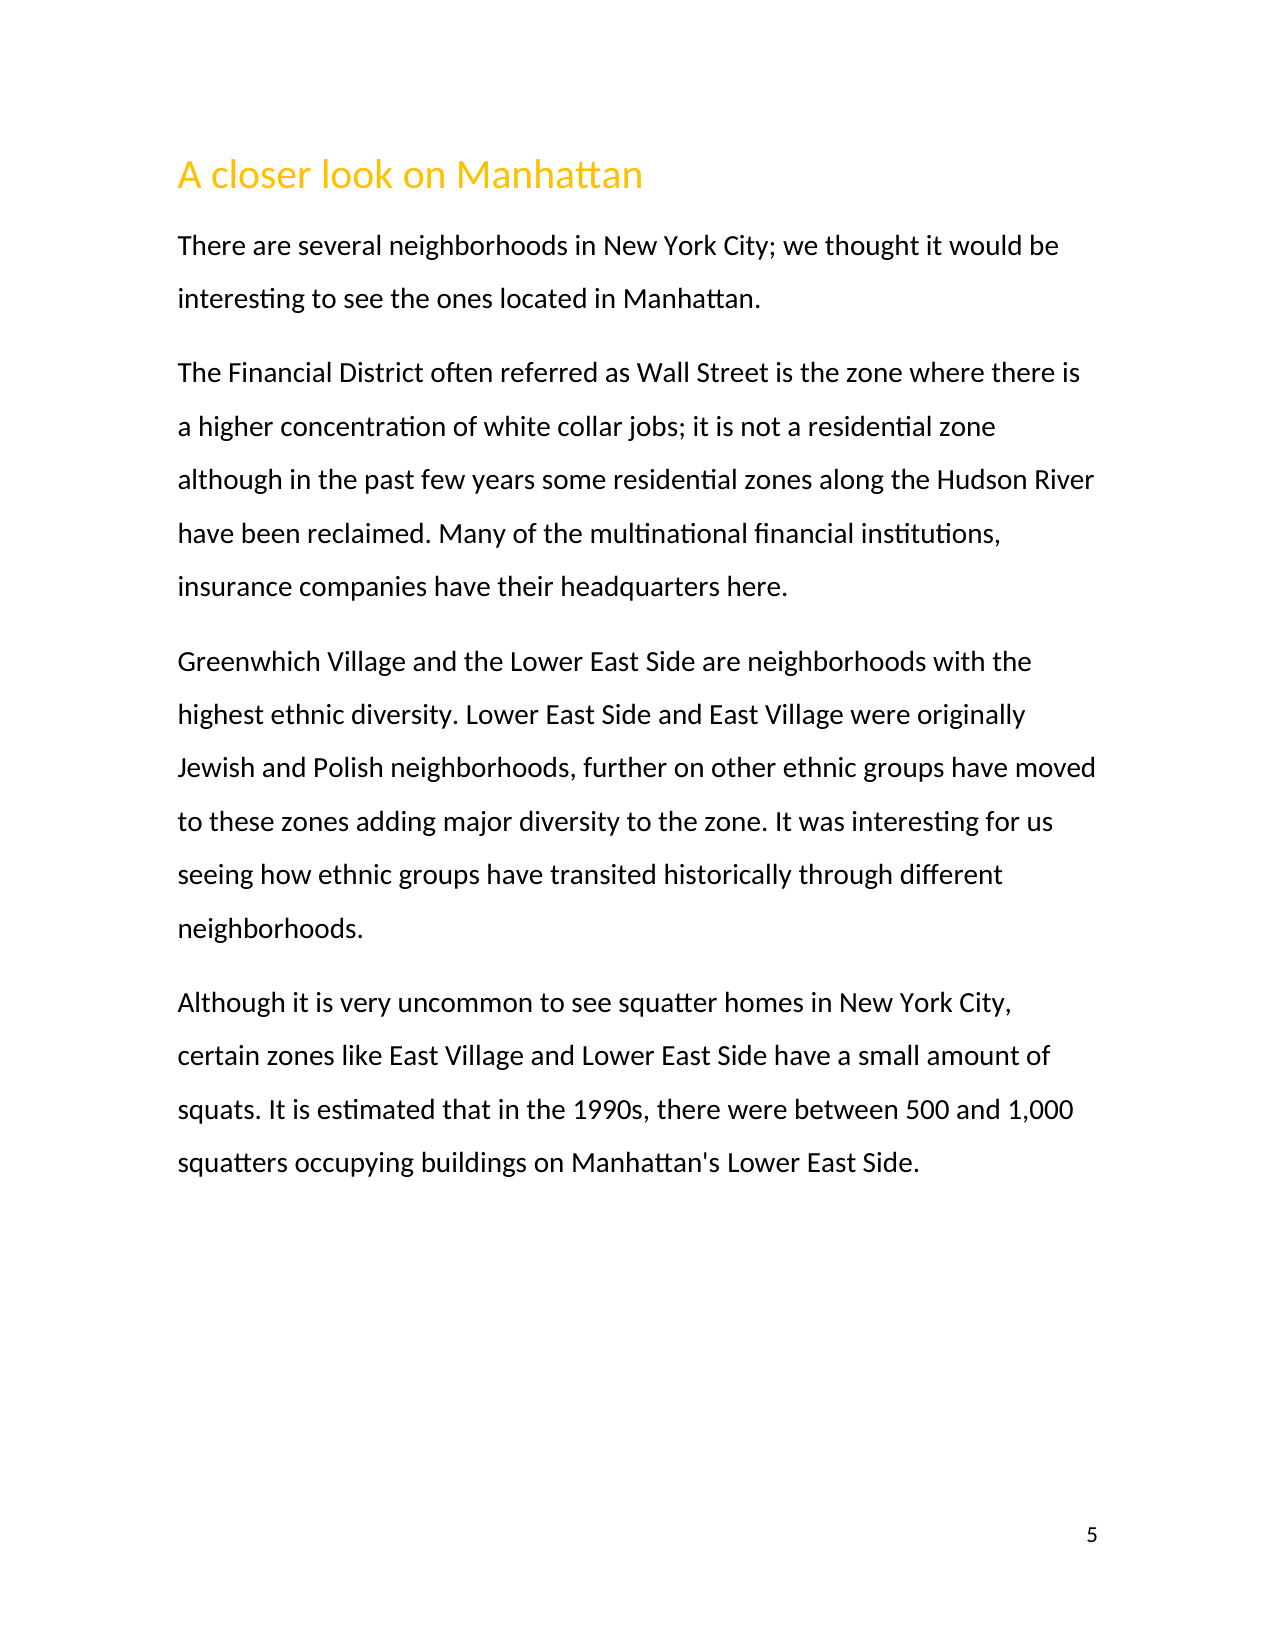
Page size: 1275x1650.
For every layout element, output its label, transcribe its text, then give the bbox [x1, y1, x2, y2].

text There are several neighborhoods in New York City; we thought it would be interesting to see the ones located in Manhattan. [177, 227, 1098, 316]
text Greenwhich Village and the Lower East Side are neighborhoods with the highest ethnic diversity. Lower East Side and East Village were originally Jewish and Polish neighborhoods, further on other ethnic groups have moved to these zones adding major diversity to the zone. It was interesting for us seeing how ethnic groups have transited historically through different neighborhoods. [177, 643, 1098, 945]
text A closer look on Manhattan [177, 148, 1098, 198]
text Although it is very uncommon to see squatter homes in New York City, certain zones like East Village and Lower East Side have a small amount of squats. It is estimated that in the 1990s, there were between 500 and 1,000 squatters occupying buildings on Manhattan's Lower East Side. [177, 984, 1098, 1180]
text The Financial District often referred as Wall Street is the zone where there is a higher concentration of white collar jobs; it is not a residential zone although in the past few years some residential zones along the Hudson River have been reclaimed. Many of the multinational financial institutions, insurance companies have their headquarters here. [177, 354, 1098, 604]
